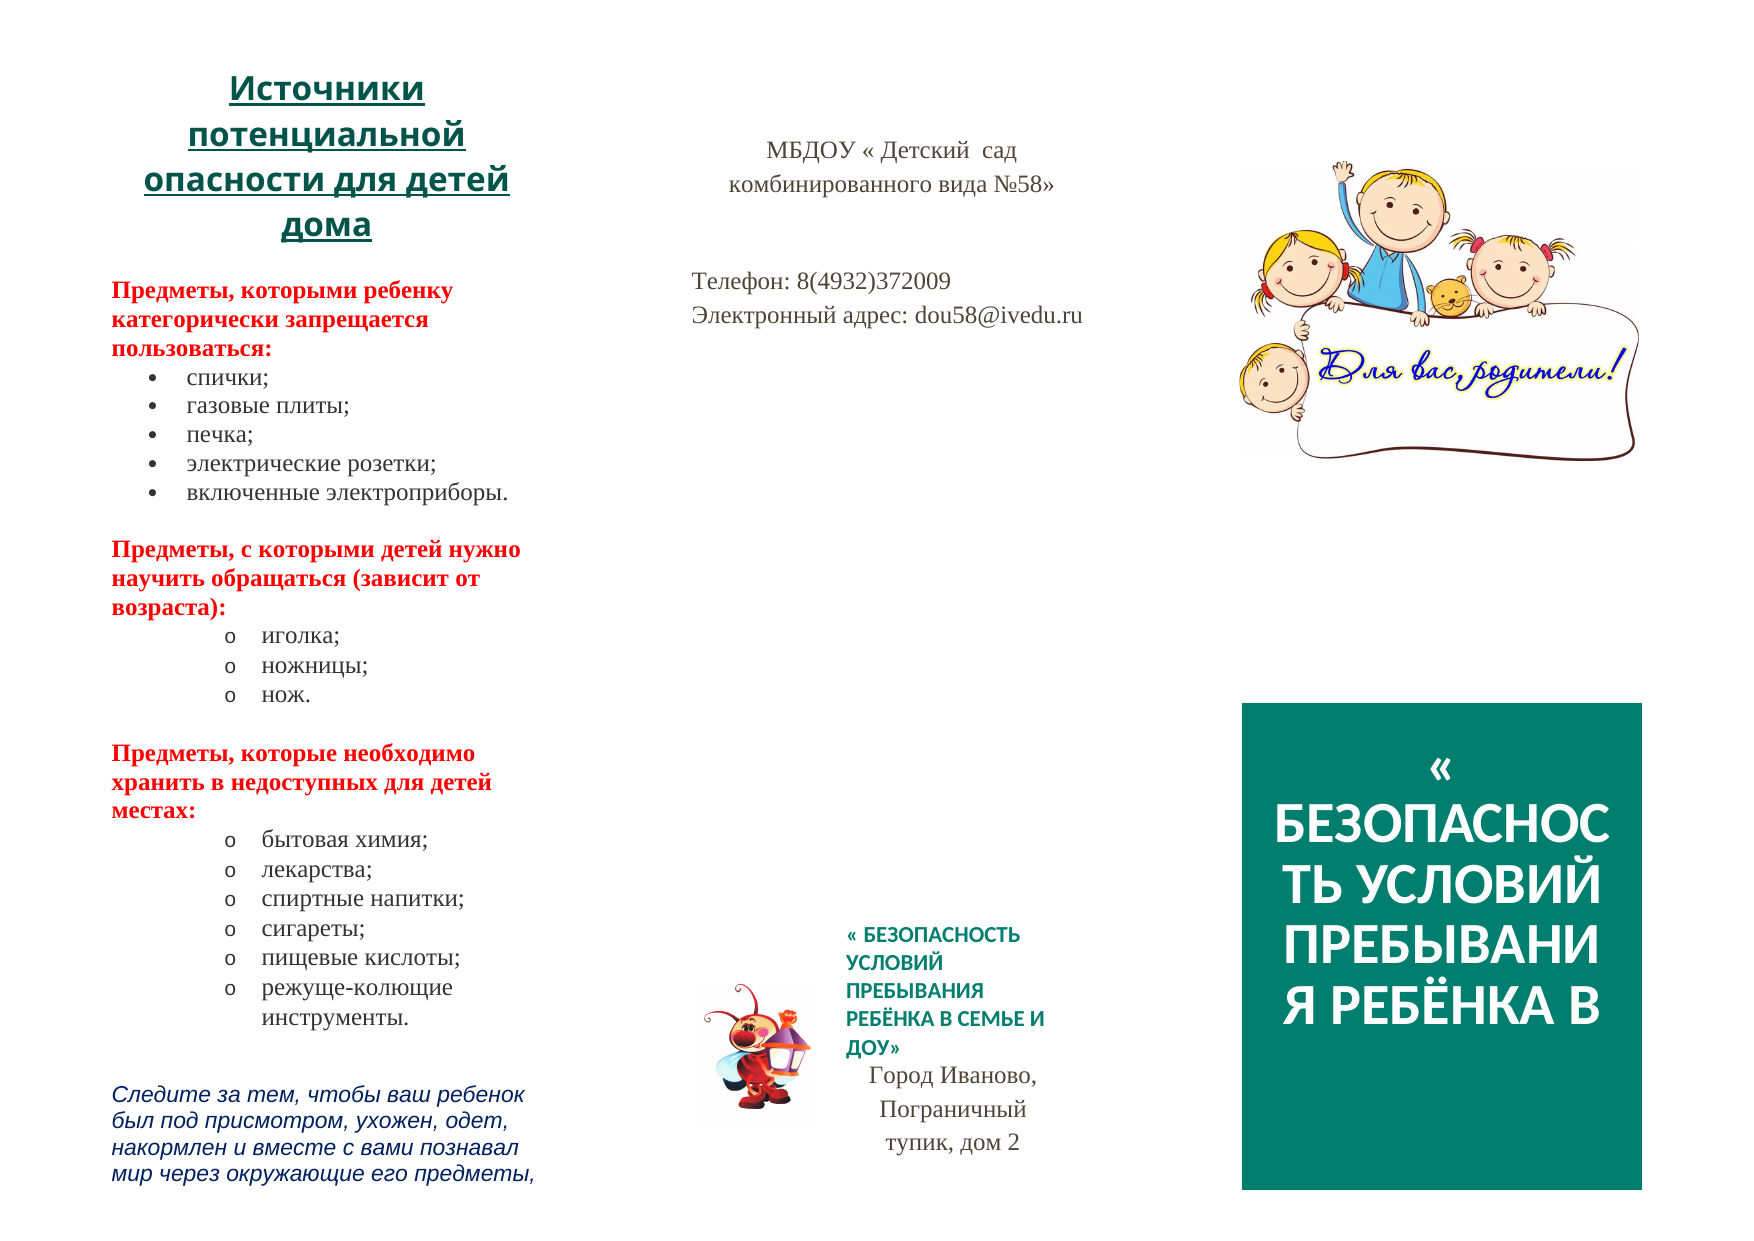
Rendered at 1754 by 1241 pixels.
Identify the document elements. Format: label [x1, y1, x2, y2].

picture [691, 980, 818, 1130]
table_header [1167, 65, 1642, 1190]
table_header [111, 65, 616, 1190]
table_header [616, 65, 1167, 1190]
